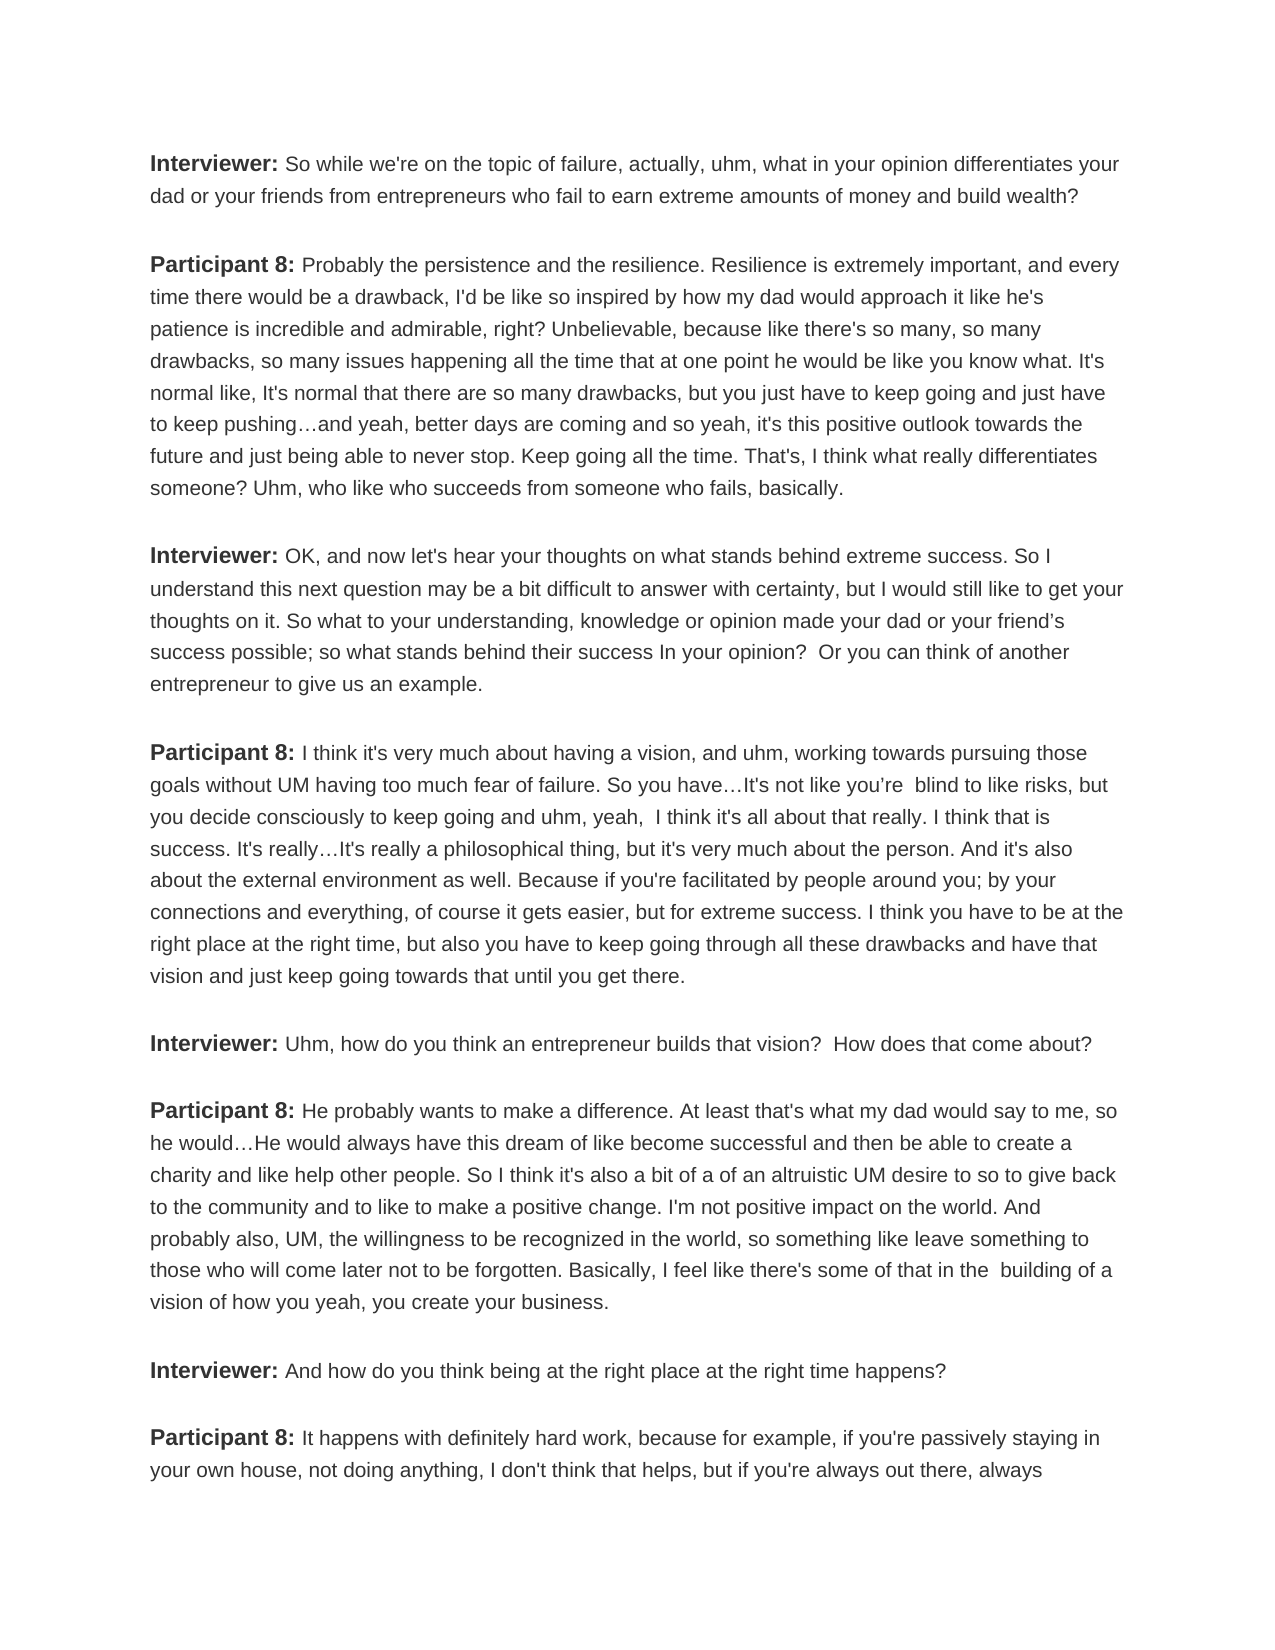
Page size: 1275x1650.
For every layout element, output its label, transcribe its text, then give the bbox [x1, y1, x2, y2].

text Participant 8: I think it's very much about having a vision, and uhm, working towards pursuing those goals without UM having too much fear of failure. So you have…It's not like you’re blind to like risks, but you decide consciously to keep going and uhm, yeah, I think it's all about that really. I think that is success. It's really…It's really a philosophical thing, but it's very much about the person. And it's also about the external environment as well. Because if you're facilitated by people around you; by your connections and everything, of course it gets easier, but for extreme success. I think you have to be at the right place at the right time, but also you have to keep going through all these drawbacks and have that vision and just keep going towards that until you get there. [150, 739, 1125, 987]
text Interviewer: OK, and now let's hear your thoughts on what stands behind extreme success. So I understand this next question may be a bit difficult to answer with certainty, but I would still like to get your thoughts on it. So what to your understanding, knowledge or opinion made your dad or your friend’s success possible; so what stands behind their success In your opinion? Or you can think of another entrepreneur to give us an example. [150, 542, 1125, 696]
text Participant 8: He probably wants to make a difference. At least that's what my dad would say to me, so he would…He would always have this dream of like become successful and then be able to create a charity and like help other people. So I think it's also a bit of a of an altruistic UM desire to so to give back to the community and to like to make a positive change. I'm not positive impact on the world. And probably also, UM, the willingness to be recognized in the world, so something like leave something to those who will come later not to be forgotten. Basically, I feel like there's some of that in the building of a vision of how you yeah, you create your business. [150, 1097, 1125, 1314]
text Interviewer: Uhm, how do you think an entrepreneur builds that vision? How does that come about? [150, 1030, 1125, 1057]
text Interviewer: And how do you think being at the right place at the right time happens? [150, 1357, 1125, 1383]
text Participant 8: Probably the persistence and the resilience. Resilience is extremely important, and every time there would be a drawback, I'd be like so inspired by how my dad would approach it like he's patience is incredible and admirable, right? Unbelievable, because like there's so many, so many drawbacks, so many issues happening all the time that at one point he would be like you know what. It's normal like, It's normal that there are so many drawbacks, but you just have to keep going and just have to keep pushing…and yeah, better days are coming and so yeah, it's this positive outlook towards the future and just being able to never stop. Keep going all the time. That's, I think what really differentiates someone? Uhm, who like who succeeds from someone who fails, basically. [150, 251, 1125, 500]
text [150, 1424, 1125, 1482]
text Interviewer: So while we're on the topic of failure, actually, uhm, what in your opinion differentiates your dad or your friends from entrepreneurs who fail to earn extreme amounts of money and build wealth? [150, 150, 1125, 208]
